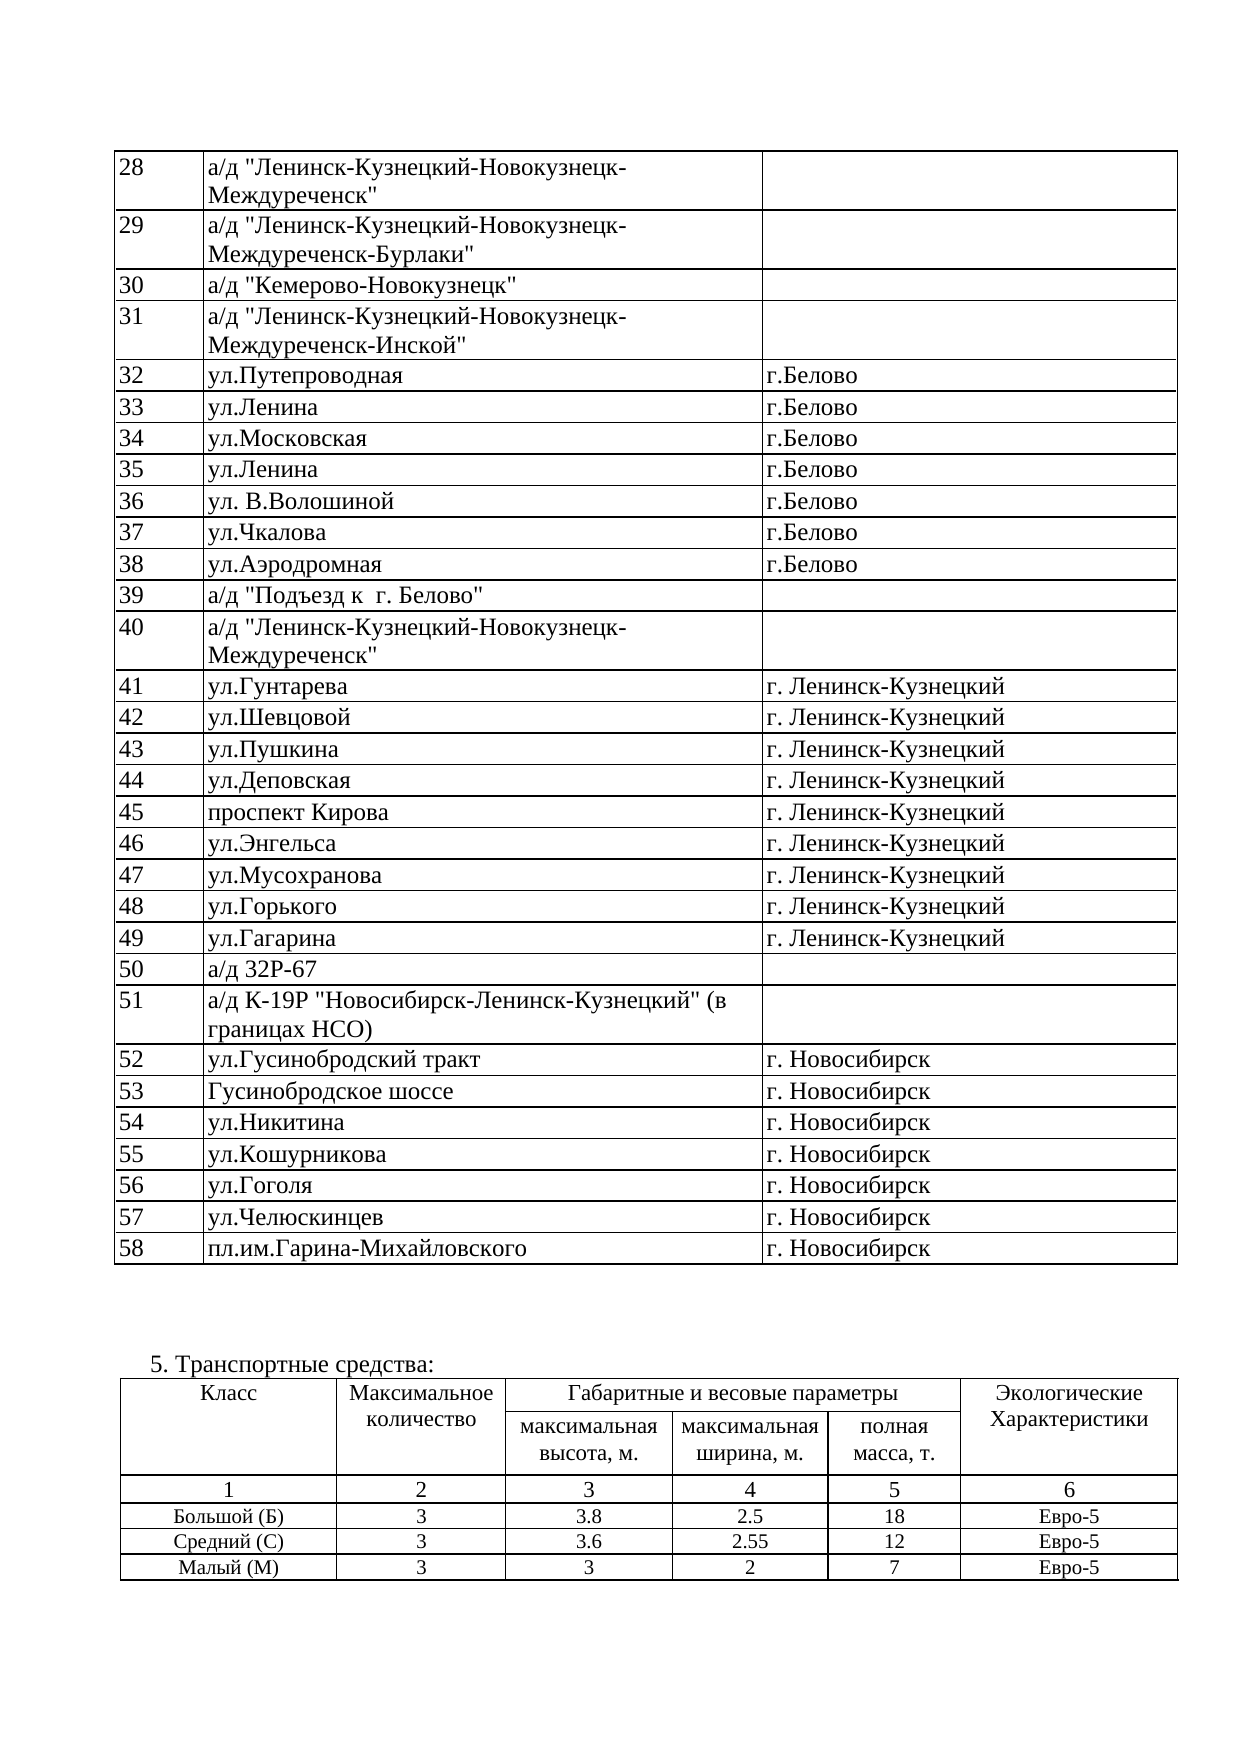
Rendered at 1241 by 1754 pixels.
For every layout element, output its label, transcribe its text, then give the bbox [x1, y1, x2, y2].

table_cell ул.Аэродромная [204, 549, 762, 579]
table_cell 18 [829, 1504, 960, 1528]
table_cell ул.Гусинобродский тракт [204, 1045, 762, 1074]
table_cell 4 [673, 1476, 827, 1502]
table_cell 38 [115, 549, 203, 579]
table_cell Евро-5 [961, 1529, 1177, 1553]
table_cell 1 [121, 1476, 336, 1502]
table_cell 46 [115, 828, 203, 858]
table_cell а/д "Ленинск-Кузнецкий-Новокузнецк-Междуреченск" [204, 612, 762, 669]
table_cell г.Белово [763, 359, 1177, 390]
table_cell Большой (Б) [121, 1504, 336, 1528]
table_cell 35 [115, 454, 203, 484]
table_cell 49 [115, 922, 203, 952]
table_cell ул. В.Волошиной [204, 486, 762, 516]
table_cell г. Новосибирск [763, 1106, 1177, 1137]
table_cell максимальная ширина, м. [673, 1412, 827, 1474]
table_cell 30 [115, 269, 203, 299]
table_cell 29 [115, 210, 203, 268]
table_cell г. Новосибирск [763, 1232, 1177, 1263]
table_cell г. Ленинск-Кузнецкий [763, 827, 1177, 858]
table_cell 43 [115, 733, 203, 764]
table_cell г. Новосибирск [763, 1043, 1177, 1074]
table_cell г. Новосибирск [763, 1169, 1177, 1200]
table_cell ул.Ленина [204, 455, 762, 484]
table_cell 55 [115, 1139, 203, 1169]
table_cell ул.Энгельса [204, 828, 762, 858]
table_cell а/д "Ленинск-Кузнецкий-Новокузнецк-Междуреченск-Бурлаки" [204, 211, 762, 268]
table_cell [763, 209, 1177, 268]
table_cell полная масса, т. [829, 1412, 960, 1474]
table_cell а/д "Подъезд к г. Белово" [204, 581, 762, 610]
table_cell г.Белово [763, 390, 1177, 422]
table_cell проспект Кирова [204, 797, 762, 827]
table_cell г. Ленинск-Кузнецкий [763, 795, 1177, 827]
table_cell [763, 984, 1177, 1043]
table_cell [763, 579, 1177, 610]
table_cell 2 [673, 1555, 827, 1579]
table_cell г. Новосибирск [763, 1138, 1177, 1169]
table_cell ул.Гунтарева [204, 671, 762, 701]
table_cell 37 [115, 517, 203, 547]
table_cell 53 [115, 1076, 203, 1106]
table_cell г. Ленинск-Кузнецкий [763, 701, 1177, 732]
table_cell ул.Путепроводная [204, 360, 762, 390]
table_cell 51 [115, 985, 203, 1043]
table_cell ул.Горького [204, 891, 762, 921]
table_cell [763, 610, 1177, 669]
table_cell 36 [115, 486, 203, 516]
table_cell 54 [115, 1107, 203, 1137]
table_cell г.Белово [763, 548, 1177, 579]
table_cell г. Новосибирск [763, 1075, 1177, 1106]
table_cell ул.Деповская [204, 765, 762, 795]
table_cell г.Белово [763, 422, 1177, 453]
table_cell ул.Московская [204, 423, 762, 453]
table_cell 28 [115, 152, 203, 209]
table_cell г. Ленинск-Кузнецкий [763, 669, 1177, 701]
table_cell 3 [506, 1476, 672, 1502]
table_cell 34 [115, 423, 203, 453]
table_cell ул.Ленина [204, 392, 762, 422]
table_cell 2.5 [673, 1504, 827, 1528]
table_cell Евро-5 [961, 1555, 1177, 1579]
table_cell ул.Гагарина [204, 923, 762, 952]
table_cell [763, 152, 1177, 209]
table_cell 57 [115, 1201, 203, 1232]
table_cell 12 [829, 1529, 960, 1553]
table_cell Евро-5 [961, 1504, 1177, 1528]
table_header Максимальное количество [337, 1379, 505, 1474]
table_cell ул.Гоголя [204, 1171, 762, 1200]
table_cell г.Белово [763, 453, 1177, 484]
table_cell 3 [506, 1555, 672, 1579]
table_cell г. Ленинск-Кузнецкий [763, 764, 1177, 795]
table_cell [763, 300, 1177, 359]
table_cell 3 [337, 1555, 505, 1579]
table_cell г. Ленинск-Кузнецкий [763, 921, 1177, 952]
table_cell 2 [337, 1476, 505, 1502]
table_cell ул.Пушкина [204, 734, 762, 764]
table_cell 58 [115, 1233, 203, 1263]
table_cell 40 [115, 611, 203, 669]
table_cell 39 [115, 580, 203, 610]
table_cell ул.Кошурникова [204, 1139, 762, 1169]
table_cell ул.Никитина [204, 1108, 762, 1137]
table_cell 3 [337, 1504, 505, 1528]
table_cell максимальная высота, м. [506, 1412, 672, 1474]
table_cell 7 [829, 1555, 960, 1579]
table_cell а/д "Кемерово-Новокузнецк" [204, 270, 762, 299]
table_cell Гусинобродское шоссе [204, 1076, 762, 1106]
table_cell г.Белово [763, 516, 1177, 547]
table_cell а/д К-19Р "Новосибирск-Ленинск-Кузнецкий" (в границах НСО) [204, 986, 762, 1043]
table_cell г. Новосибирск [763, 1200, 1177, 1232]
text 5. Транспортные средства: [150, 1349, 1090, 1377]
table_cell Средний (С) [121, 1529, 336, 1553]
table_cell Малый (М) [121, 1555, 336, 1579]
table_cell 47 [115, 859, 203, 889]
table_cell 2.55 [673, 1529, 827, 1553]
table_cell [763, 268, 1177, 299]
table_cell г. Ленинск-Кузнецкий [763, 858, 1177, 889]
table_cell г. Ленинск-Кузнецкий [763, 890, 1177, 921]
table_header Габаритные и весовые параметры [506, 1379, 960, 1411]
table_cell а/д "Ленинск-Кузнецкий-Новокузнецк-Междуреченск-Инской" [204, 301, 762, 359]
table_cell 45 [115, 796, 203, 827]
table_cell а/д 32Р-67 [204, 954, 762, 984]
table_cell пл.им.Гарина-Михайловского [204, 1233, 762, 1263]
table_cell 32 [115, 360, 203, 390]
table_cell 6 [961, 1476, 1177, 1502]
table_cell г.Белово [763, 485, 1177, 516]
table_cell ул.Челюскинцев [204, 1202, 762, 1232]
table_cell ул.Чкалова [204, 518, 762, 547]
table_cell г. Ленинск-Кузнецкий [763, 732, 1177, 764]
table_cell а/д "Ленинск-Кузнецкий-Новокузнецк-Междуреченск" [204, 152, 762, 209]
table_cell 3.8 [506, 1504, 672, 1528]
table_cell 44 [115, 765, 203, 795]
table_header Класс [121, 1379, 336, 1474]
table_cell 33 [115, 391, 203, 422]
table_header Экологические Характеристики [961, 1379, 1177, 1474]
table_cell 42 [115, 702, 203, 732]
table_cell 50 [115, 954, 203, 984]
table_cell [763, 953, 1177, 984]
table_cell 52 [115, 1044, 203, 1074]
table_cell 3.6 [506, 1529, 672, 1553]
table_cell 41 [115, 670, 203, 701]
table_cell 5 [829, 1476, 960, 1502]
table_cell ул.Шевцовой [204, 702, 762, 732]
table_cell 56 [115, 1170, 203, 1200]
table_cell 3 [337, 1529, 505, 1553]
table_cell ул.Мусохранова [204, 860, 762, 889]
table_cell 48 [115, 891, 203, 921]
table_cell 31 [115, 301, 203, 359]
